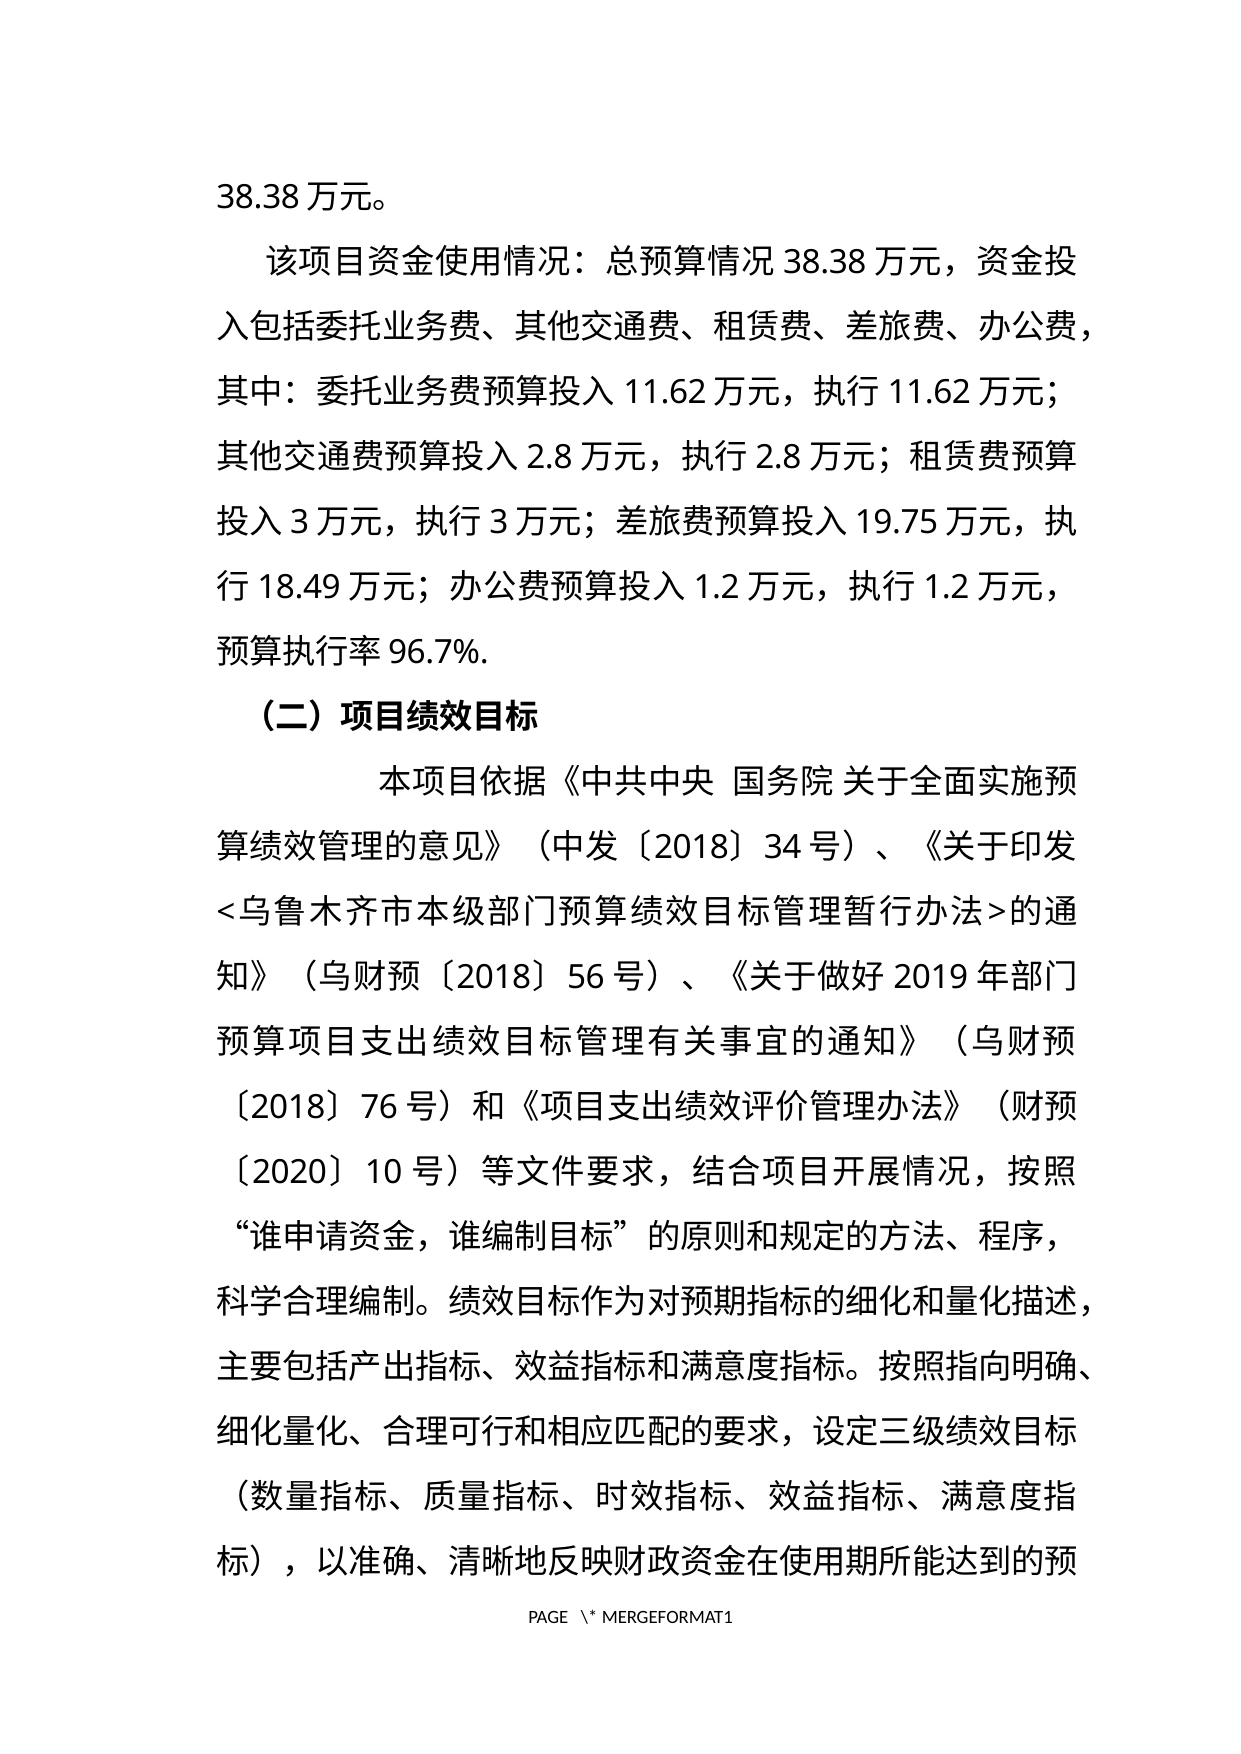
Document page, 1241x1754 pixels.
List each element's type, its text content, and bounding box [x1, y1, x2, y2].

text （二）项目绩效目标 [183, 682, 1078, 747]
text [216, 162, 1078, 682]
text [216, 747, 1078, 1592]
